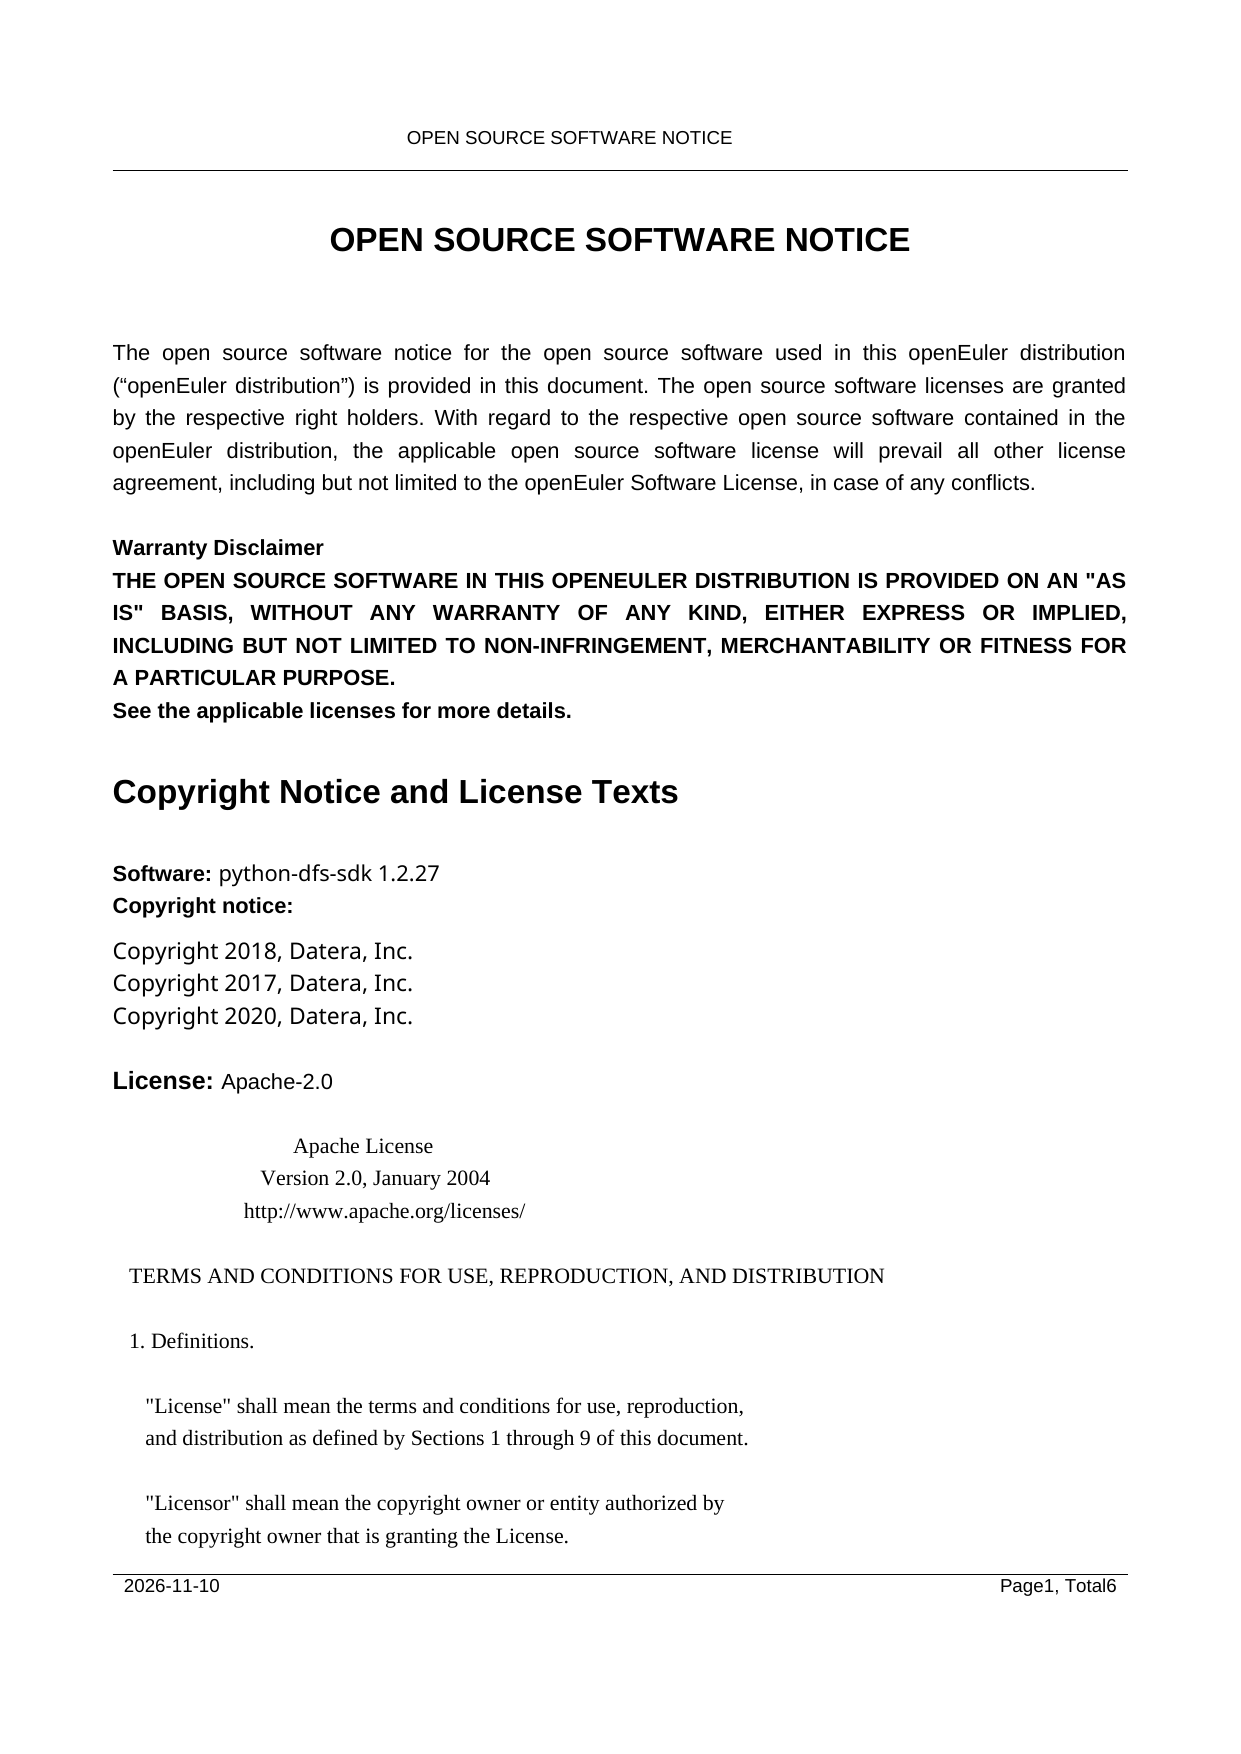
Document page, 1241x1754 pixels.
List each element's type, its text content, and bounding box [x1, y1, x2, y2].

text Copyright Notice and License Texts [112, 759, 1128, 824]
text OPEN SOURCE SOFTWARE NOTICE [112, 206, 1128, 271]
text Copyright 2018, Datera, Inc. Copyright 2017, Datera, Inc. Copyright 2020, Datera, Inc. [112, 934, 1128, 1064]
title Software: python-dfs-sdk 1.2.27 [112, 856, 1128, 889]
text The open source software notice for the open source software used in this openEuler distribution (“openEuler distribution”) is provided in this document. The open source software licenses are granted by the respective right holders. With regard to the respective open source software contained in the openEuler distribution, the applicable open source software license will prevail all other license agreement, including but not limited to the openEuler Software License, in case of any conflicts. [112, 336, 1128, 499]
text Copyright notice: [112, 889, 1128, 921]
text THE OPEN SOURCE SOFTWARE IN THIS OPENEULER DISTRIBUTION IS PROVIDED ON AN "AS IS" BASIS, WITHOUT ANY WARRANTY OF ANY KIND, EITHER EXPRESS OR IMPLIED, INCLUDING BUT NOT LIMITED TO NON-INFRINGEMENT, MERCHANTABILITY OR FITNESS FOR A PARTICULAR PURPOSE. See the applicable licenses for more details. [112, 564, 1128, 726]
text Warranty Disclaimer [112, 531, 1128, 564]
text License: Apache-2.0 [112, 1064, 1128, 1096]
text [112, 1096, 1128, 1551]
